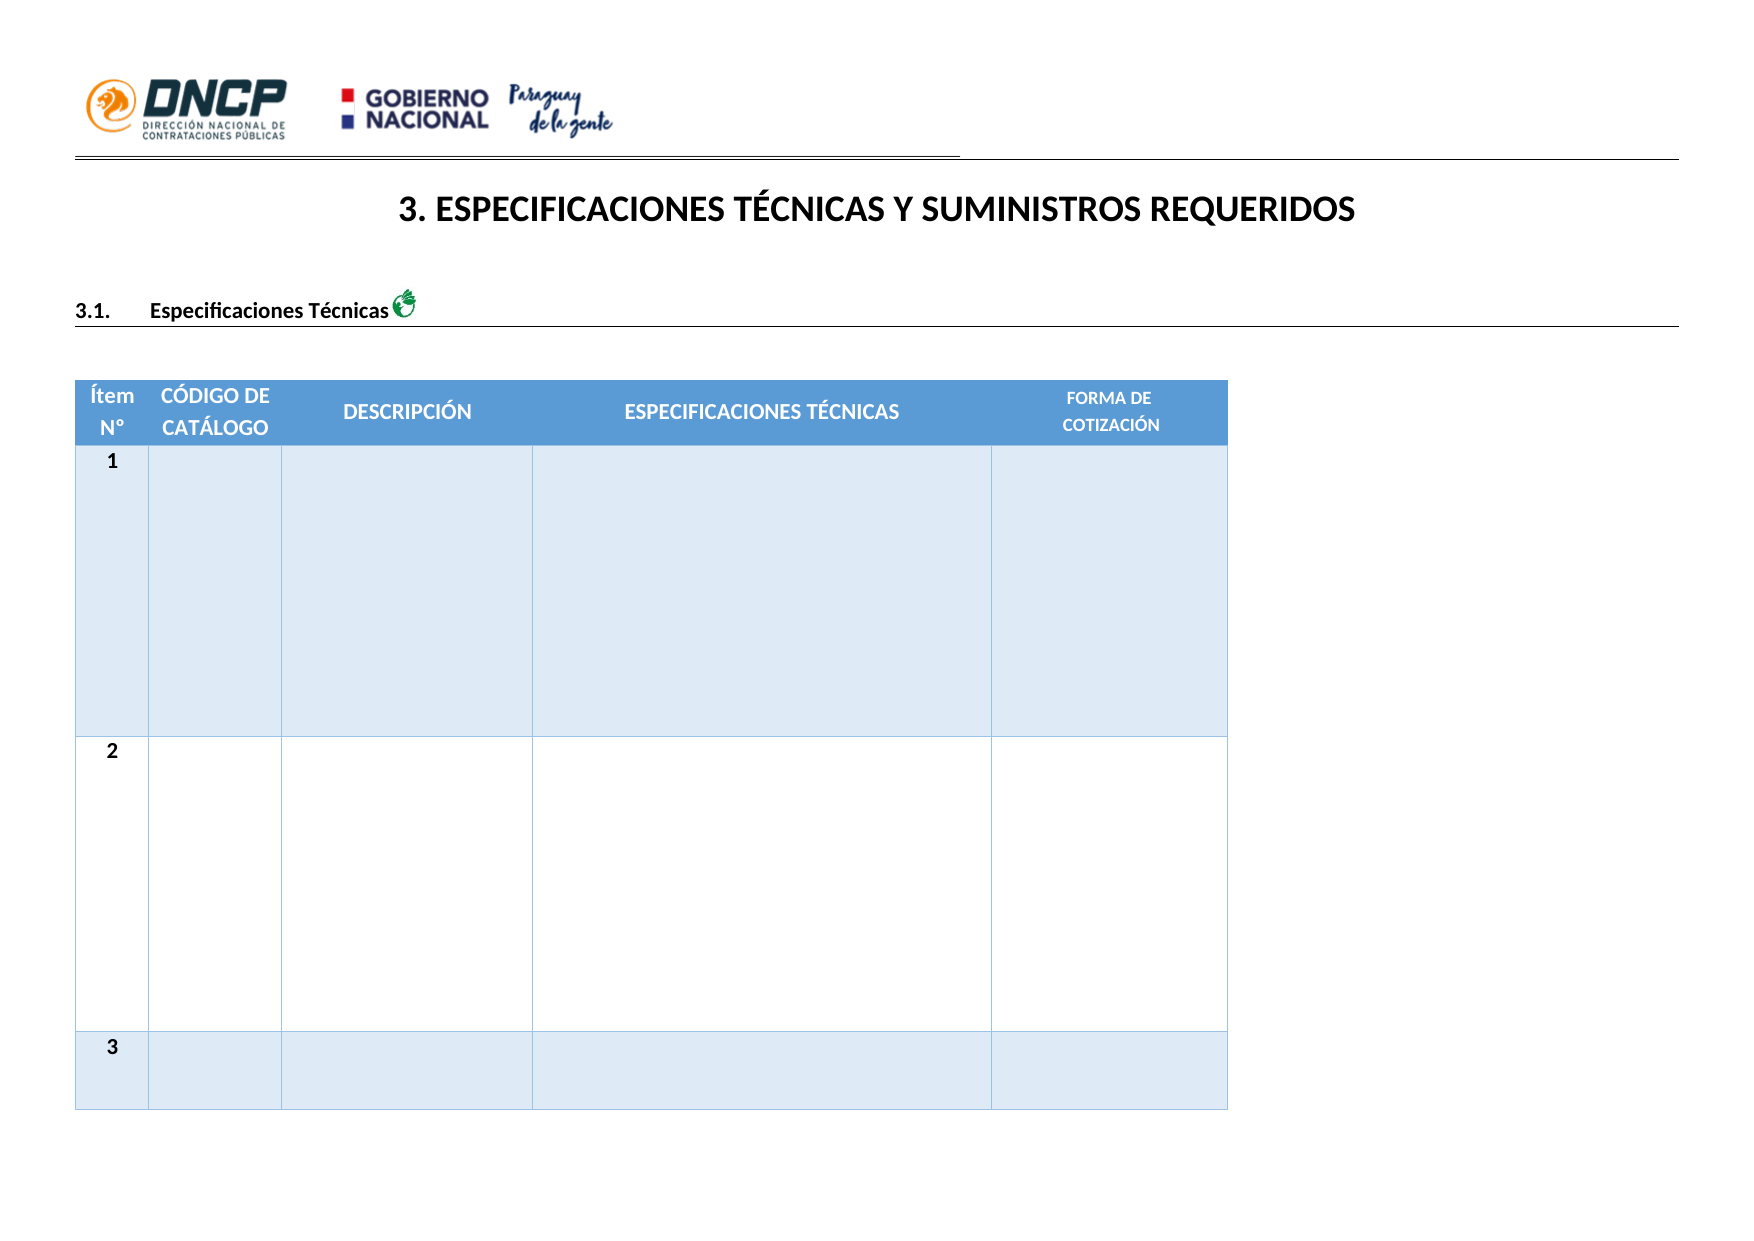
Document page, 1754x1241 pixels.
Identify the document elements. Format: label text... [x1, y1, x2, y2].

picture [75, 73, 961, 157]
table_header CÓDIGO DE CATÁLOGO [149, 381, 281, 445]
table_cell [282, 446, 532, 736]
table_cell [149, 737, 281, 1031]
table_cell [282, 1032, 532, 1109]
table_cell [992, 1032, 1227, 1109]
subtitle Especificaciones Técnicas [75, 287, 1679, 326]
table_cell [533, 1032, 991, 1109]
table_cell [149, 1032, 281, 1109]
table_header Ítem Nº [76, 381, 148, 445]
table_cell [992, 737, 1227, 1031]
table_cell 2 [76, 737, 148, 1031]
table_cell 1 [76, 446, 148, 736]
picture [389, 286, 419, 319]
table_cell 3 [76, 1032, 148, 1109]
table_header DESCRIPCIÓN [282, 381, 532, 445]
table_header FORMA DE COTIZACIÓN [992, 381, 1227, 445]
table_header ESPECIFICACIONES TÉCNICAS [533, 381, 991, 445]
table_cell [533, 446, 991, 736]
table_cell [149, 446, 281, 736]
table_cell [533, 737, 991, 1031]
table_cell [282, 737, 532, 1031]
table_cell [992, 446, 1227, 736]
subtitle ESPECIFICACIONES TÉCNICAS Y SUMINISTROS REQUERIDOS [75, 185, 1679, 231]
